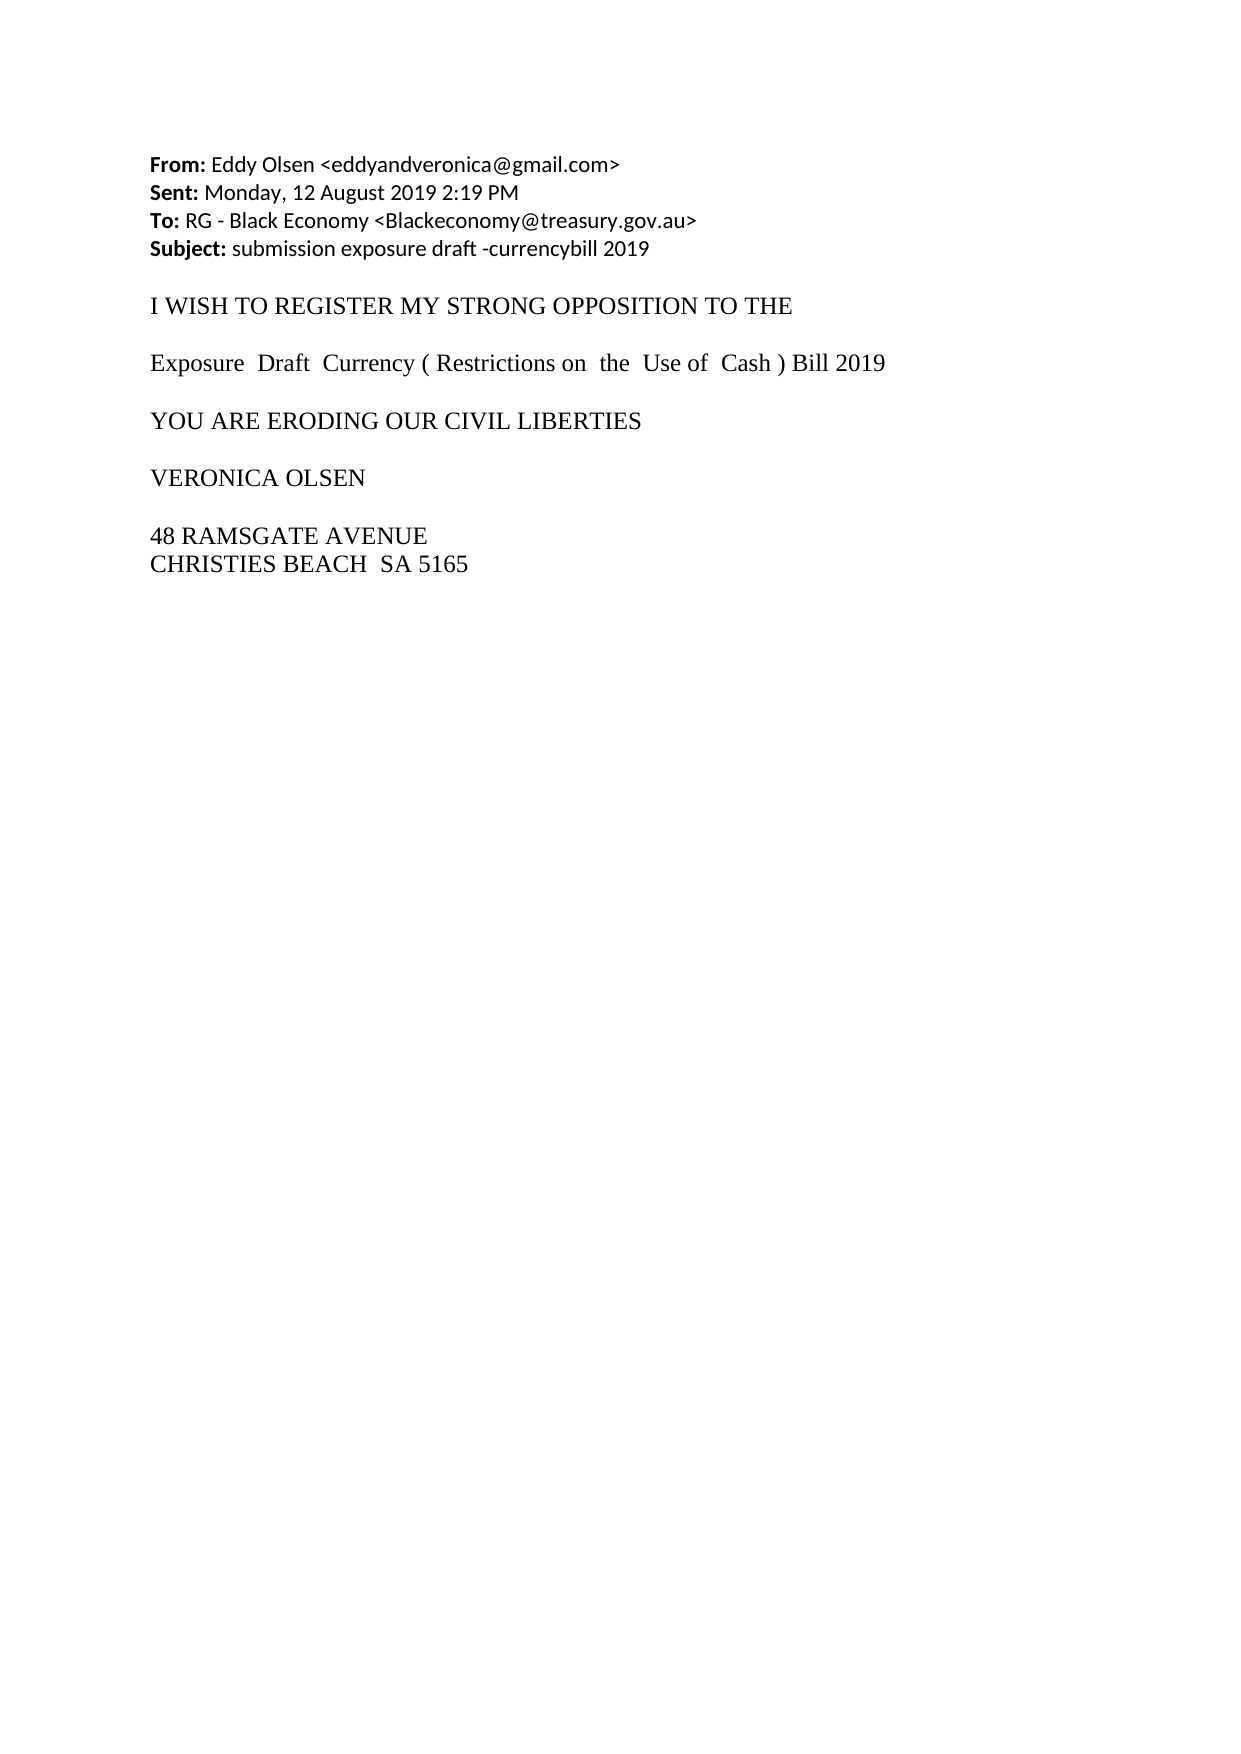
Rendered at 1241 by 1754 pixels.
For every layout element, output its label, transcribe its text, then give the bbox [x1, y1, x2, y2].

text CHRISTIES BEACH SA 5165 [150, 549, 1090, 578]
text YOU ARE ERODING OUR CIVIL LIBERTIES [150, 406, 1090, 434]
text 48 RAMSGATE AVENUE [150, 521, 1090, 549]
text VERONICA OLSEN [150, 463, 1090, 492]
text Exposure Draft Currency ( Restrictions on the Use of Cash ) Bill 2019 [150, 348, 1090, 377]
text I WISH TO REGISTER MY STRONG OPPOSITION TO THE [150, 291, 1090, 319]
text From: Eddy Olsen <eddyandveronica@gmail.com> Sent: Monday, 12 August 2019 2:19 PM To: RG - Black Economy <Blackeconomy@treasury.gov.au> Subject: submission exposure draft -currencybill 2019 [150, 150, 1090, 262]
